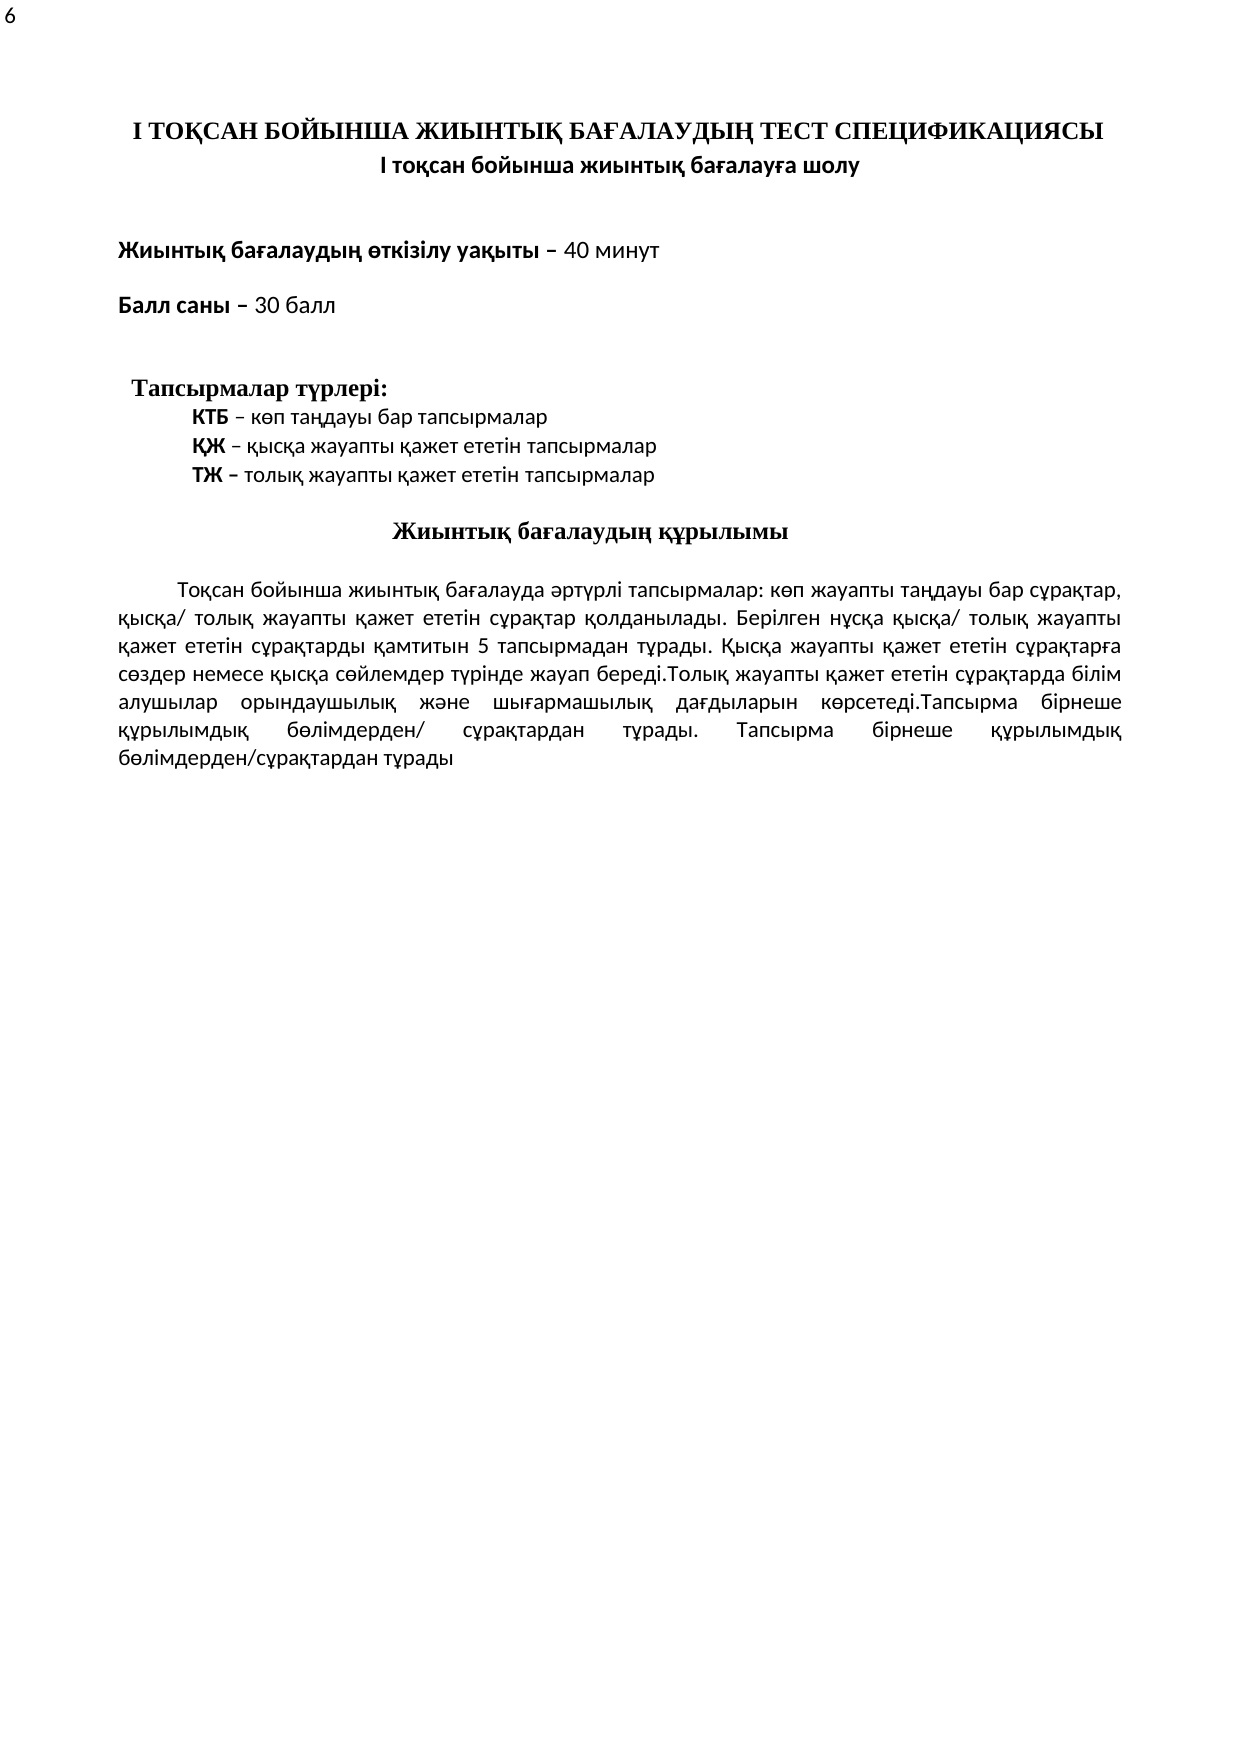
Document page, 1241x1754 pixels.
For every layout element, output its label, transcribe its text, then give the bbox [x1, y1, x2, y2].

text Балл саны – 30 балл [118, 290, 1134, 320]
text Жиынтық бағалаудың өткізілу уақыты – 40 минут [118, 234, 1134, 264]
text Жиынтық бағалаудың құрылымы [392, 516, 1134, 545]
text I тоқсан бойынша жиынтық бағалауға шолу [259, 149, 981, 179]
text Тапсырмалар түрлері: [131, 374, 1134, 402]
text КТБ – көп таңдауы бар тапсырмалар [192, 402, 1134, 430]
text ТЖ – толық жауапты қажет ететін тапсырмалар [192, 459, 1134, 488]
text ҚЖ – қысқа жауапты қажет ететін тапсырмалар [192, 431, 1134, 459]
text I ТОҚСАН БОЙЫНША ЖИЫНТЫҚ БАҒАЛАУДЫҢ ТЕСТ СПЕЦИФИКАЦИЯСЫ [132, 116, 1108, 145]
text Тоқсан бойынша жиынтық бағалауда әртүрлі тапсырмалар: көп жауапты таңдауы бар сұрақтар, қысқа/ толық жауапты қажет ететін сұрақтар қолданылады. Берілген нұсқа қысқа/ толық жауапты қажет ететін сұрақтарды қамтитын 5 тапсырмадан тұрады. Қысқа жауапты қажет ететін сұрақтарға сөздер немесе қысқа сөйлемдер түрінде жауап береді.Толық жауапты қажет ететін сұрақтарда білім алушылар орындаушылық және шығармашылық дағдыларын көрсетеді.Тапсырма бірнеше құрылымдық бөлімдерден/ сұрақтардан тұрады. Тапсырма бірнеше құрылымдық бөлімдерден/сұрақтардан тұрады [118, 575, 1123, 771]
